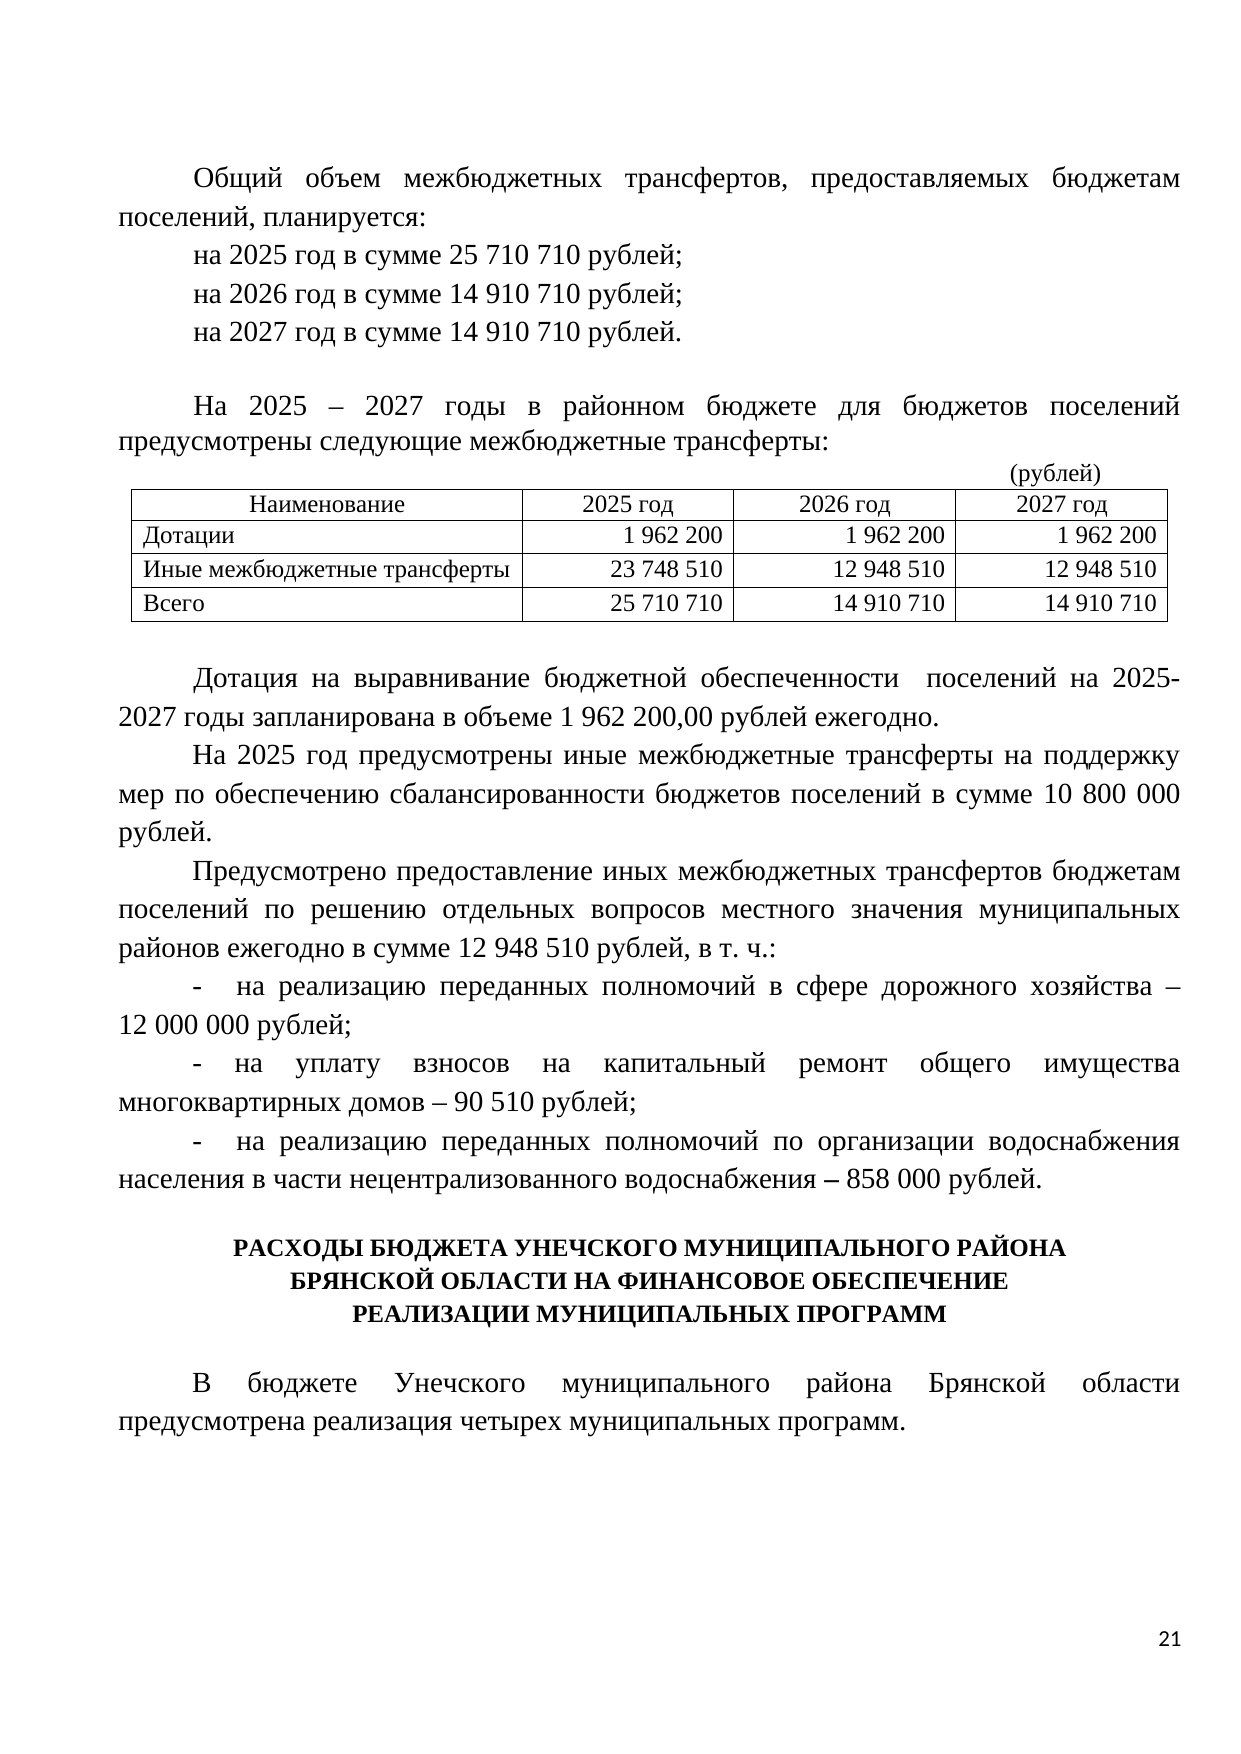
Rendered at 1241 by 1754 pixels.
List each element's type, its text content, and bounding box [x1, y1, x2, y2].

text - на реализацию переданных полномочий по организации водоснабжения населения в части нецентрализованного водоснабжения – 858 000 рублей. [118, 1123, 1181, 1195]
table_cell 23 748 510 [523, 554, 733, 587]
table_cell Дотации [132, 521, 522, 553]
text В бюджете Унечского муниципального района Брянской области предусмотрена реализация четырех муниципальных программ. [118, 1365, 1181, 1437]
table_header 2026 год [734, 490, 955, 519]
text На 2025 год предусмотрены иные межбюджетные трансферты на поддержку мер по обеспечению сбалансированности бюджетов поселений в сумме 10 800 000 рублей. [118, 737, 1181, 848]
text Предусмотрено предоставление иных межбюджетных трансфертов бюджетам поселений по решению отдельных вопросов местного значения муниципальных районов ежегодно в сумме 12 948 510 рублей, в т. ч.: [118, 853, 1181, 963]
table_cell 12 948 510 [734, 554, 955, 587]
table_cell 14 910 710 [734, 588, 955, 621]
table_header 2027 год [956, 490, 1167, 519]
text - на уплату взносов на капитальный ремонт общего имущества многоквартирных домов – 90 510 рублей; [118, 1046, 1181, 1118]
text на 2026 год в сумме 14 910 710 рублей; [118, 276, 1181, 309]
text на 2027 год в сумме 14 910 710 рублей. [118, 314, 1181, 348]
text на 2025 год в сумме 25 710 710 рублей; [118, 237, 1181, 271]
table_header 2025 год [523, 490, 733, 519]
table_cell 1 962 200 [956, 521, 1167, 553]
table_header Наименование [132, 490, 522, 519]
text - на реализацию переданных полномочий в сфере дорожного хозяйства – 12 000 000 рублей; [118, 968, 1181, 1041]
table_cell 25 710 710 [523, 588, 733, 621]
table_cell 12 948 510 [956, 554, 1167, 587]
table_cell Иные межбюджетные трансферты [132, 554, 522, 587]
text На 2025 – 2027 годы в районном бюджете для бюджетов поселений предусмотрены следующие межбюджетные трансферты: [118, 388, 1181, 457]
text Дотация на выравнивание бюджетной обеспеченности поселений на 2025-2027 годы запланирована в объеме 1 962 200,00 рублей ежегодно. [118, 660, 1181, 732]
table_cell 14 910 710 [956, 588, 1167, 621]
table_cell Всего [132, 588, 522, 621]
text Общий объем межбюджетных трансфертов, предоставляемых бюджетам поселений, планируется: [118, 160, 1181, 232]
table_cell 1 962 200 [523, 521, 733, 553]
text (рублей) [854, 458, 1181, 487]
text РАСХОДЫ БЮДЖЕТА УНЕЧСКОГО МУНИЦИПАЛЬНОГО РАЙОНА [118, 1233, 1181, 1261]
text РЕАЛИЗАЦИИ МУНИЦИПАЛЬНЫХ ПРОГРАММ [118, 1299, 1181, 1327]
table_cell 1 962 200 [734, 521, 955, 553]
text БРЯНСКОЙ ОБЛАСТИ НА ФИНАНСОВОЕ ОБЕСПЕЧЕНИЕ [118, 1266, 1181, 1294]
